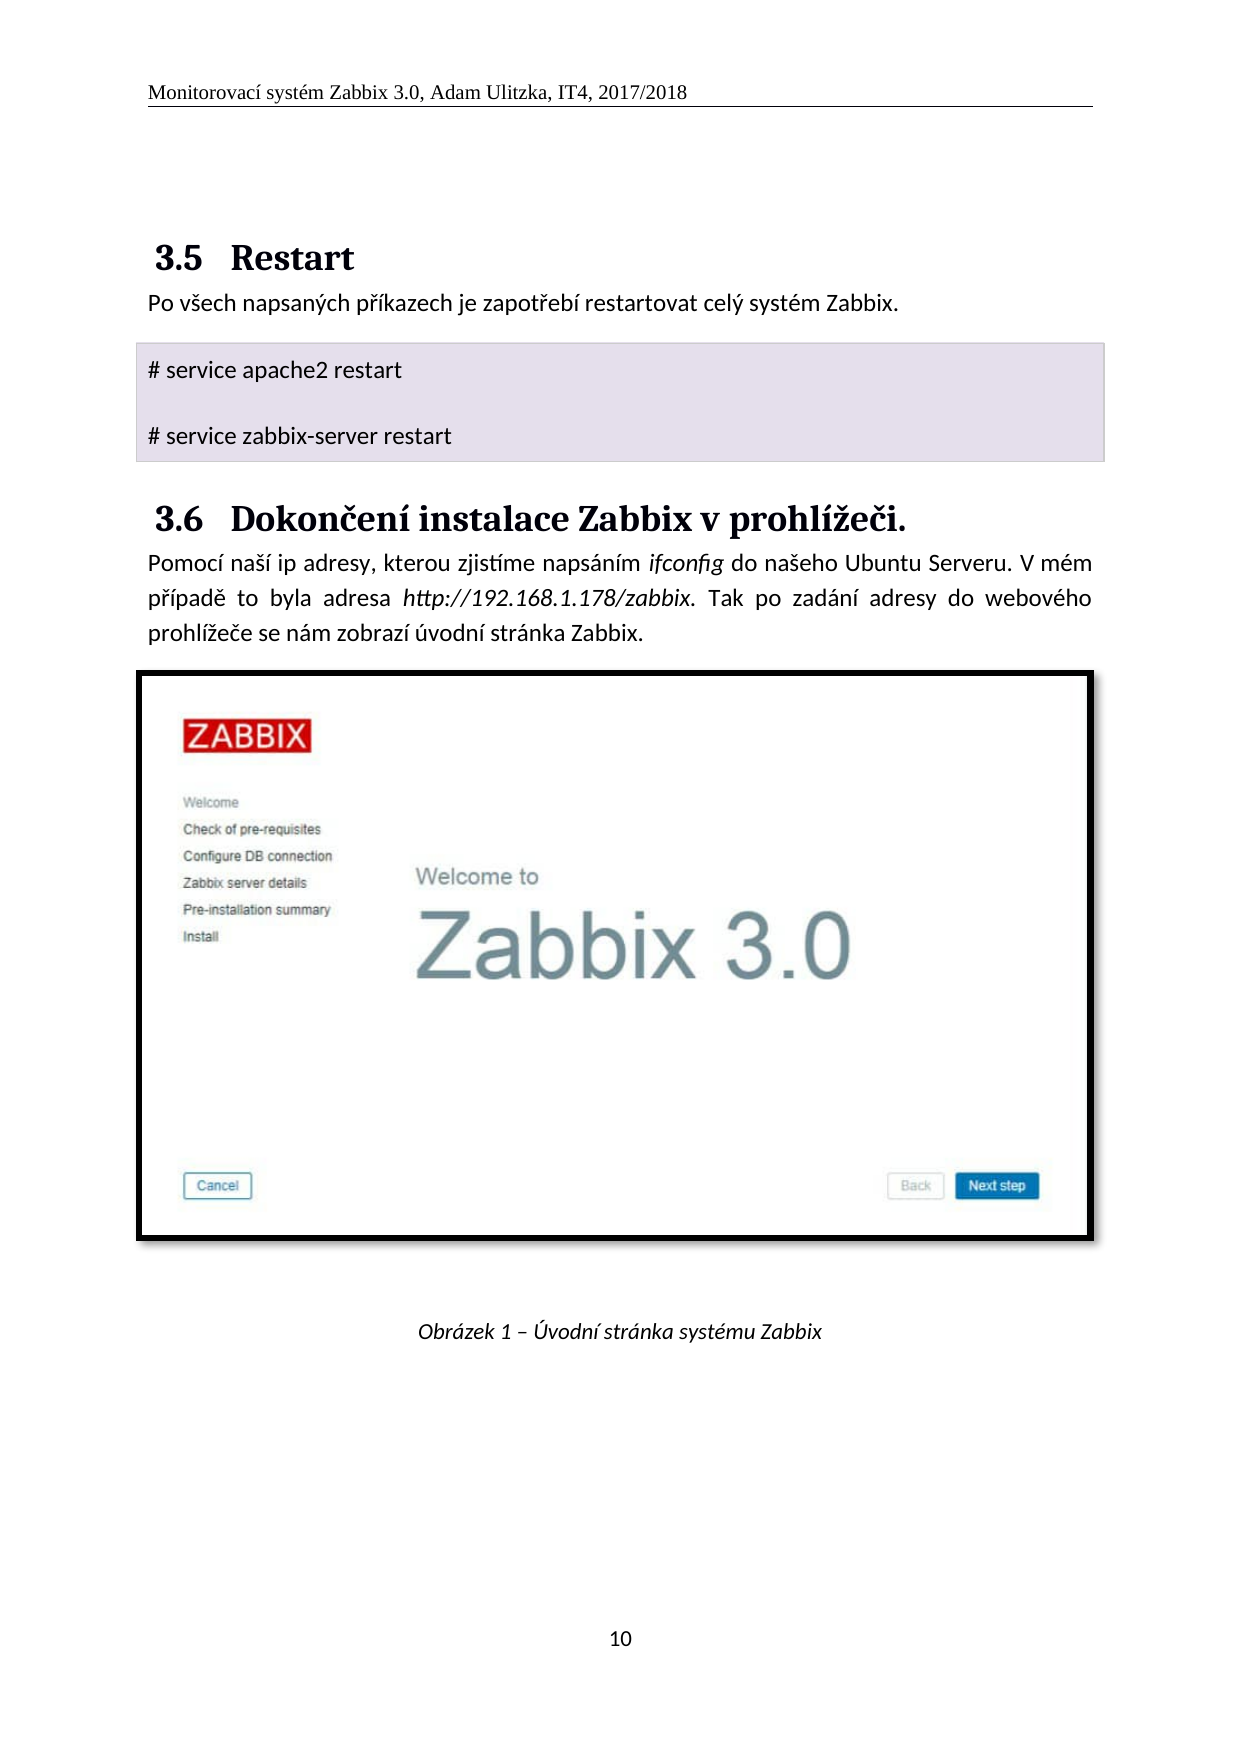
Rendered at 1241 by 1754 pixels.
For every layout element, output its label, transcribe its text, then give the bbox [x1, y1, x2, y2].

text # service apache2 restart [137, 344, 1103, 385]
text Obrázek 1 – Úvodní stránka systému Zabbix [148, 673, 1093, 1345]
text # service zabbix-server restart [137, 408, 1103, 461]
subtitle Restart [155, 237, 1093, 280]
picture [142, 676, 148, 1235]
text Po všech napsaných příkazech je zapotřebí restartovat celý systém Zabbix. [148, 287, 1093, 317]
subtitle Dokončení instalace Zabbix v prohlížeči. [155, 497, 1093, 541]
text Pomocí naší ip adresy, kterou zjistíme napsáním ifconfig do našeho Ubuntu Serveru. V mém případě to byla adresa http://192.168.1.178/zabbix. Tak po zadání adresy do webového prohlížeče se nám zobrazí úvodní stránka Zabbix. [148, 547, 1093, 648]
